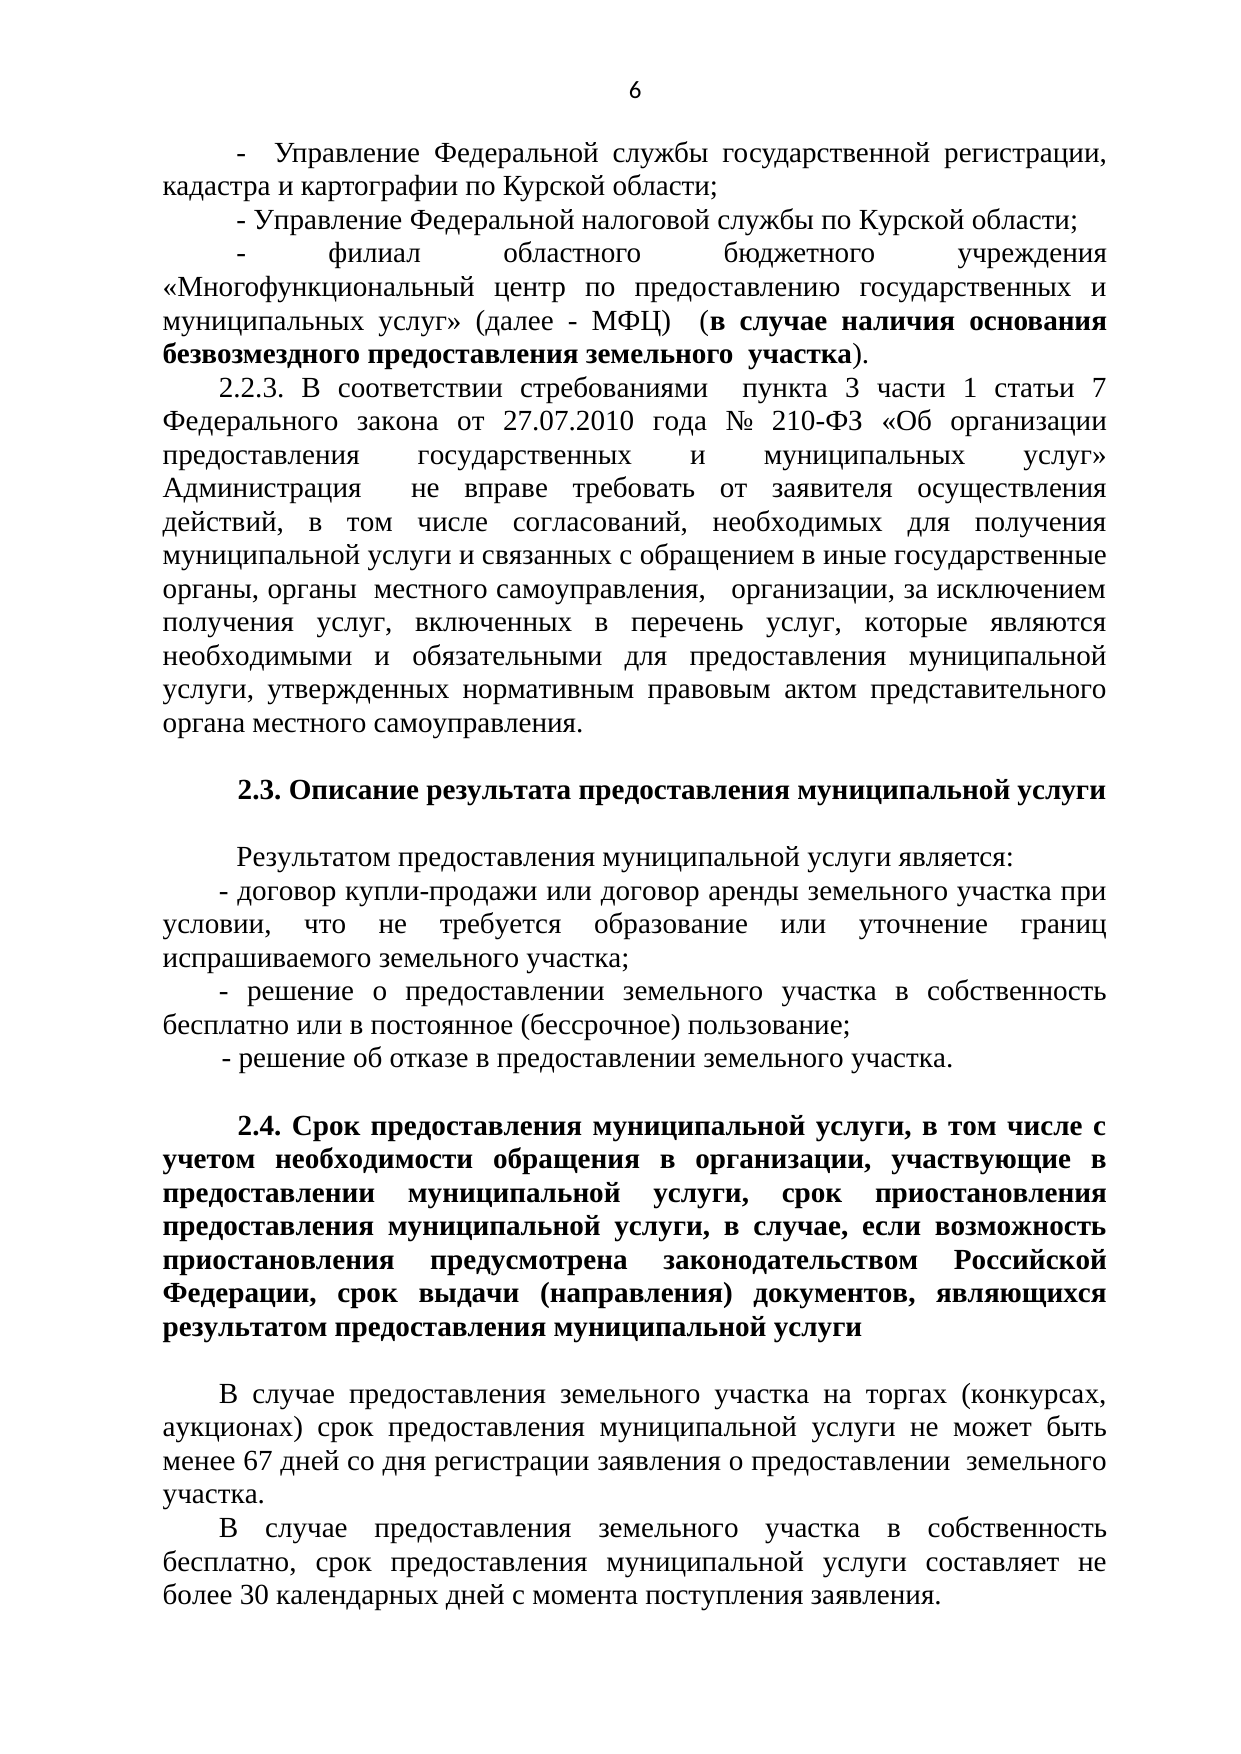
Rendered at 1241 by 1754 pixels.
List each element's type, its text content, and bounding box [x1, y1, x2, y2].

text 2.3. Описание результата предоставления муниципальной услуги [162, 772, 1107, 806]
text - филиал областного бюджетного учреждения «Многофункциональный центр по предоставлению государственных и муниципальных услуг» (далее - МФЦ) (в случае наличия основания безвозмездного предоставления земельного участка). [162, 236, 1107, 370]
text Результатом предоставления муниципальной услуги является: [162, 839, 1107, 873]
text - решение о предоставлении земельного участка в собственность бесплатно или в постоянное (бессрочное) пользование; [162, 973, 1107, 1041]
text - договор купли-продажи или договор аренды земельного участка при условии, что не требуется образование или уточнение границ испрашиваемого земельного участка; [162, 873, 1107, 973]
text - Управление Федеральной службы государственной регистрации, кадастра и картографии по Курской области; [162, 135, 1107, 202]
text В случае предоставления земельного участка на торгах (конкурсах, аукционах) срок предоставления муниципальной услуги не может быть менее 67 дней со дня регистрации заявления о предоставлении земельного участка. [162, 1376, 1107, 1510]
text В случае предоставления земельного участка в собственность бесплатно, срок предоставления муниципальной услуги составляет не более 30 календарных дней с момента поступления заявления. [162, 1510, 1107, 1611]
text - решение об отказе в предоставлении земельного участка. [162, 1041, 1107, 1074]
text - Управление Федеральной налоговой службы по Курской области; [162, 202, 1107, 236]
text 2.4. Срок предоставления муниципальной услуги, в том числе с учетом необходимости обращения в организации, участвующие в предоставлении муниципальной услуги, срок приостановления предоставления муниципальной услуги, в случае, если возможность приостановления предусмотрена законодательством Российской Федерации, срок выдачи (направления) документов, являющихся результатом предоставления муниципальной услуги [162, 1108, 1107, 1342]
text 2.2.3. В соответствии стребованиями пункта 3 части 1 статьи 7 Федерального закона от 27.07.2010 года № 210-ФЗ «Об организации предоставления государственных и муниципальных услуг» Администрация не вправе требовать от заявителя осуществления действий, в том числе согласований, необходимых для получения муниципальной услуги и связанных с обращением в иные государственные органы, органы местного самоуправления, организации, за исключением получения услуг, включенных в перечень услуг, которые являются необходимыми и обязательными для предоставления муниципальной услуги, утвержденных нормативным правовым актом представительного органа местного самоуправления. [162, 370, 1107, 739]
